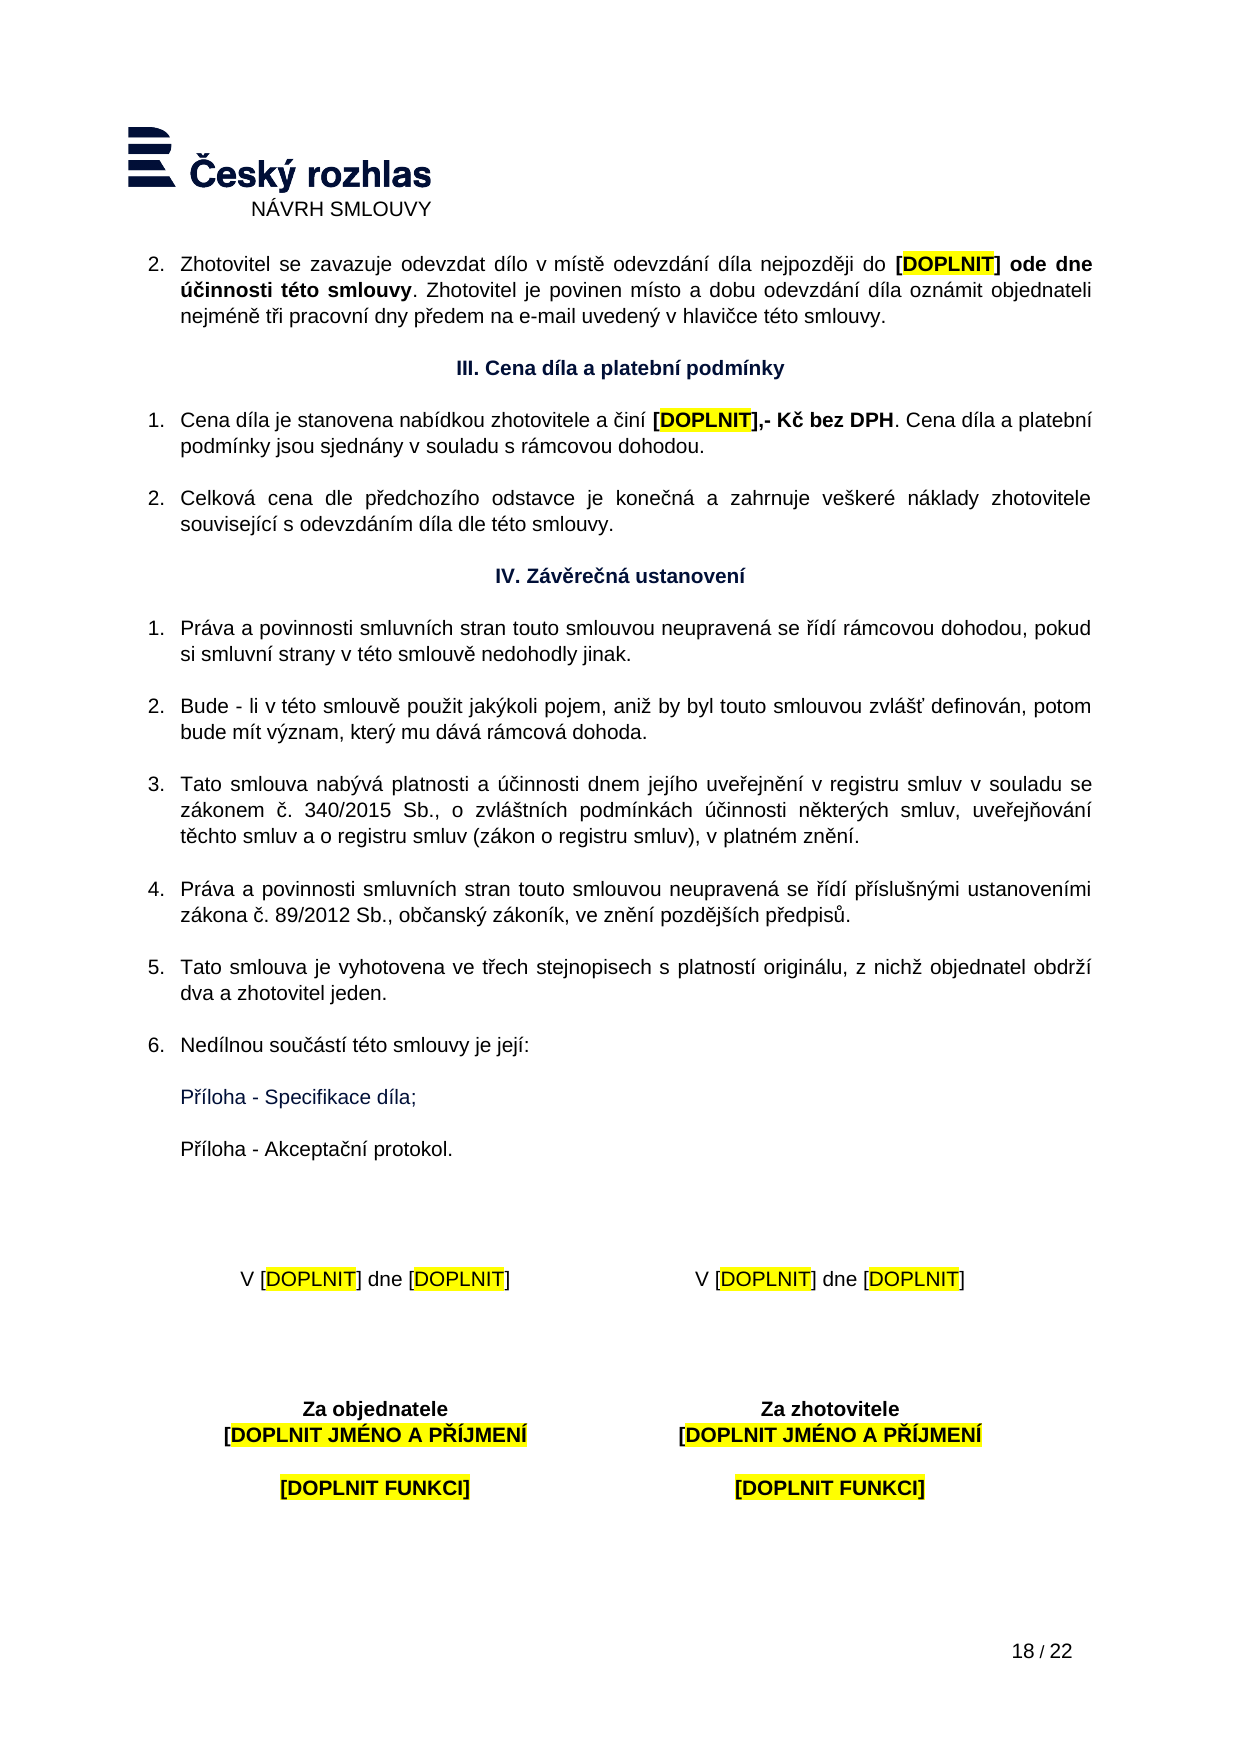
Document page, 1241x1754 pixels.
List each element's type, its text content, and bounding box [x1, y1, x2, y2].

list Práva a povinnosti smluvních stran touto smlouvou neupravená se řídí rámcovou dohodou, pokud si smluvní strany v této smlouvě nedohodly jinak. [148, 615, 1093, 667]
picture [128, 127, 431, 193]
table_header V [DOPLNIT] dne [DOPLNIT] [148, 1214, 602, 1318]
table_cell Za zhotovitele [DOPLNIT JMÉNO A PŘÍJMENÍ [DOPLNIT FUNKCI] [603, 1318, 1057, 1526]
list Celková cena dle předchozího odstavce je konečná a zahrnuje veškeré náklady zhotovitele související s odevzdáním díla dle této smlouvy. [148, 484, 1093, 537]
list Práva a povinnosti smluvních stran touto smlouvou neupravená se řídí příslušnými ustanoveními zákona č. 89/2012 Sb., občanský zákoník, ve znění pozdějších předpisů. [148, 875, 1093, 927]
subtitle Závěrečná ustanovení [148, 563, 1093, 589]
list Tato smlouva je vyhotovena ve třech stejnopisech s platností originálu, z nichž objednatel obdrží dva a zhotovitel jeden. [148, 953, 1093, 1005]
list Bude - li v této smlouvě použit jakýkoli pojem, aniž by byl touto smlouvou zvlášť definován, potom bude mít význam, který mu dává rámcová dohoda. [148, 693, 1093, 745]
list Nedílnou součástí této smlouvy je její: [148, 1031, 1093, 1057]
list Tato smlouva nabývá platnosti a účinnosti dnem jejího uveřejnění v registru smluv v souladu se zákonem č. 340/2015 Sb., o zvláštních podmínkách účinnosti některých smluv, uveřejňování těchto smluv a o registru smluv (zákon o registru smluv), v platném znění. [148, 771, 1093, 849]
list Cena díla je stanovena nabídkou zhotovitele a činí [DOPLNIT],- Kč bez DPH. Cena díla a platební podmínky jsou sjednány v souladu s rámcovou dohodou. [148, 406, 1093, 458]
subtitle Cena díla a platební podmínky [148, 354, 1093, 380]
subtitle Příloha - Specifikace díla; [180, 1083, 1093, 1109]
list Zhotovitel se zavazuje odevzdat dílo v místě odevzdání díla nejpozději do [DOPLNIT] ode dne účinnosti této smlouvy. Zhotovitel je povinen místo a dobu odevzdání díla oznámit objednateli nejméně tři pracovní dny předem na e-mail uvedený v hlavičce této smlouvy. [148, 250, 1093, 328]
list Příloha - Akceptační protokol. [180, 1136, 1093, 1162]
table_header V [DOPLNIT] dne [DOPLNIT] [603, 1214, 1057, 1318]
table_cell Za objednatele [DOPLNIT JMÉNO A PŘÍJMENÍ [DOPLNIT FUNKCI] [148, 1318, 602, 1526]
